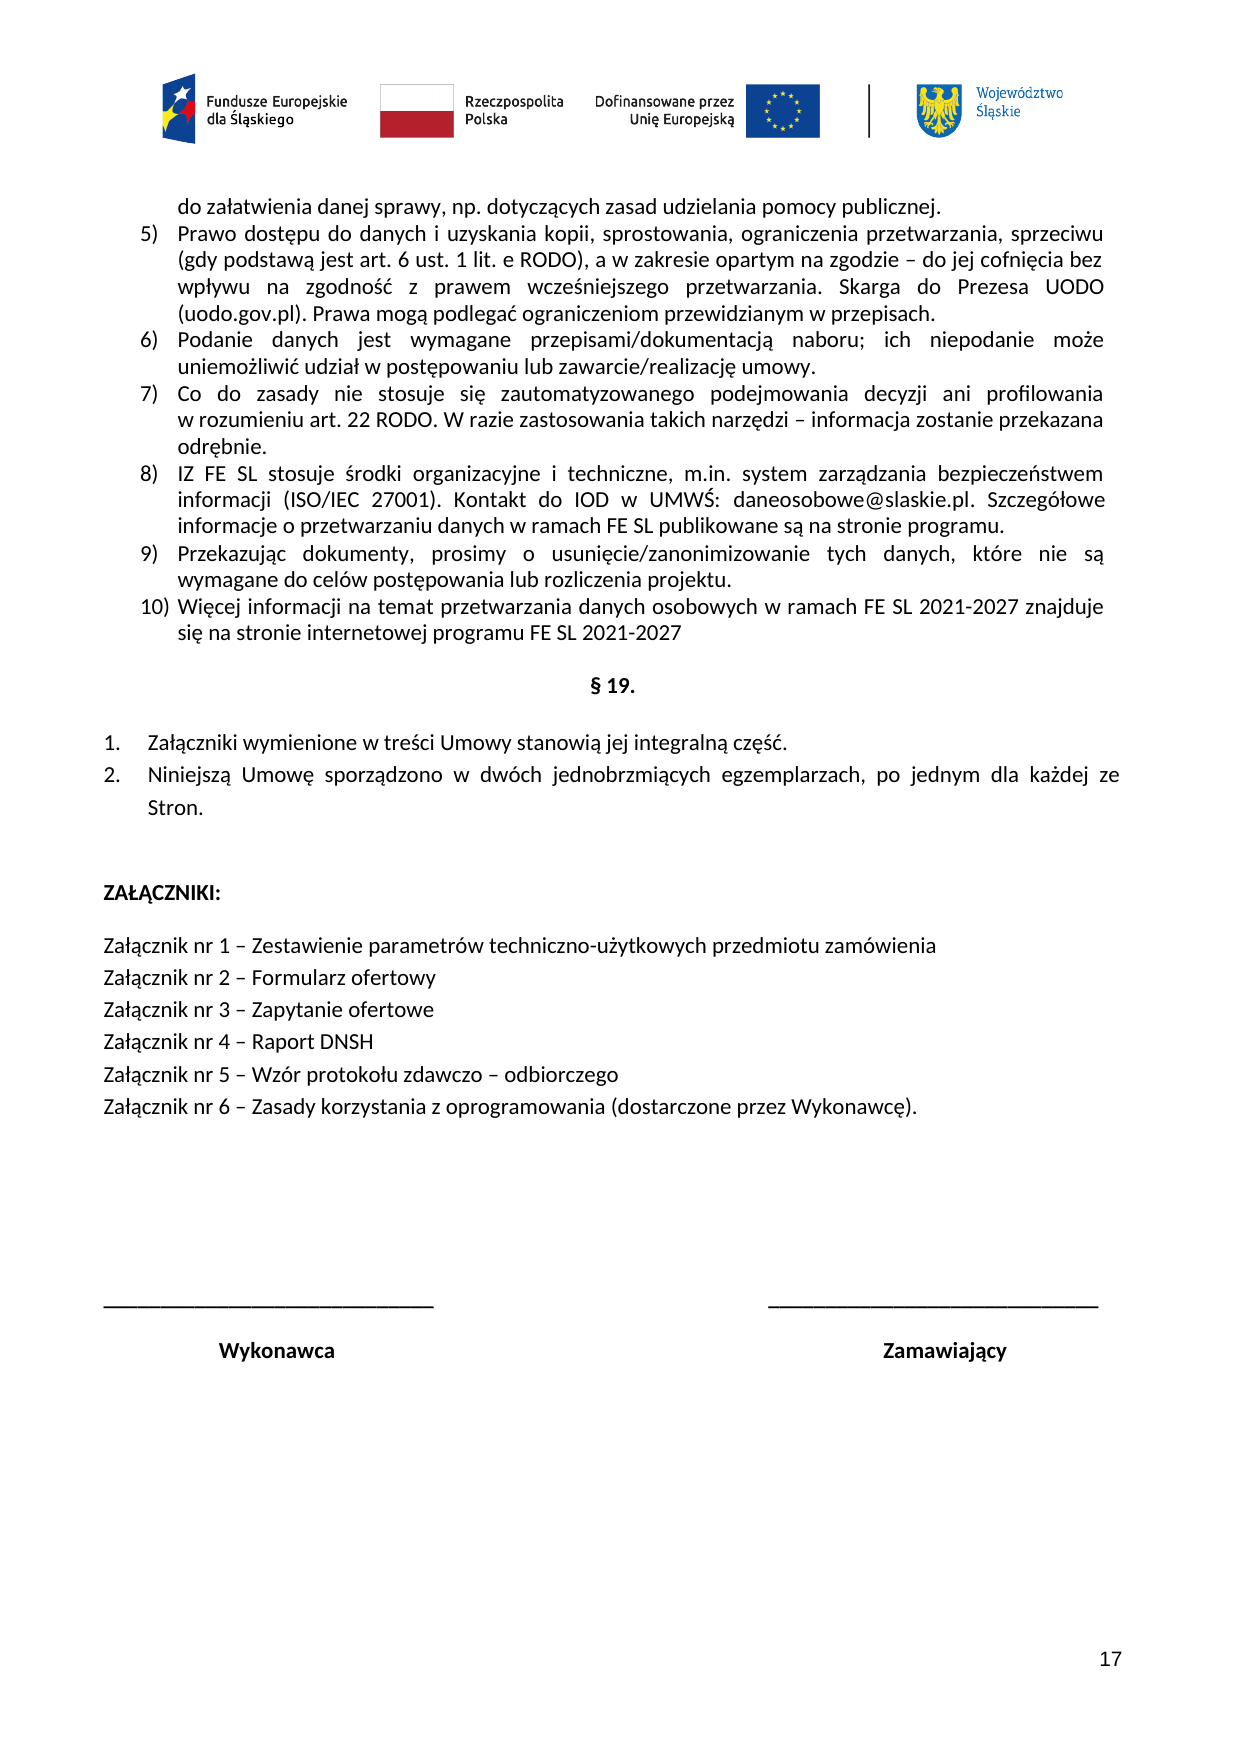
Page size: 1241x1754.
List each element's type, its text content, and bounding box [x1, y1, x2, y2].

text _____________________________ _____________________________ [103, 1283, 1122, 1311]
list IZ FE SL stosuje środki organizacyjne i techniczne, m.in. system zarządzania bezpieczeństwem informacji (ISO/IEC 27001). Kontakt do IOD w UMWŚ: daneosobowe@slaskie.pl. Szczegółowe informacje o przetwarzaniu danych w ramach FE SL publikowane są na stronie programu. [140, 460, 1105, 540]
text Załącznik nr 5 – Wzór protokołu zdawczo – odbiorczego [103, 1060, 1122, 1088]
list Podanie danych jest wymagane przepisami/dokumentacją naboru; ich niepodanie może uniemożliwić udział w postępowaniu lub zawarcie/realizację umowy. [140, 327, 1105, 380]
list Co do zasady nie stosuje się zautomatyzowanego podejmowania decyzji ani profilowania w rozumieniu art. 22 RODO. W razie zastosowania takich narzędzi – informacja zostanie przekazana odrębnie. [140, 380, 1105, 460]
list Przekazując dokumenty, prosimy o usunięcie/zanonimizowanie tych danych, które nie są wymagane do celów postępowania lub rozliczenia projektu. [140, 540, 1105, 593]
text ZAŁĄCZNIKI: [103, 878, 1122, 906]
list Prawo dostępu do danych i uzyskania kopii, sprostowania, ograniczenia przetwarzania, sprzeciwu (gdy podstawą jest art. 6 ust. 1 lit. e RODO), a w zakresie opartym na zgodzie – do jej cofnięcia bez wpływu na zgodność z prawem wcześniejszego przetwarzania. Skarga do Prezesa UODO (uodo.gov.pl). Prawa mogą podlegać ograniczeniom przewidzianym w przepisach. [140, 220, 1105, 327]
text § 19. [103, 671, 1122, 699]
text Załącznik nr 3 – Zapytanie ofertowe [103, 995, 1122, 1023]
text Załącznik nr 4 – Raport DNSH [103, 1027, 1122, 1056]
picture [162, 73, 1063, 144]
text Załącznik nr 6 – Zasady korzystania z oprogramowania (dostarczone przez Wykonawcę). [103, 1092, 1122, 1120]
text Załącznik nr 1 – Zestawienie parametrów techniczno-użytkowych przedmiotu zamówienia [103, 931, 1122, 959]
list Niniejszą Umowę sporządzono w dwóch jednobrzmiących egzemplarzach, po jednym dla każdej ze Stron. [103, 761, 1122, 821]
list Załączniki wymienione w treści Umowy stanowią jej integralną część. [103, 728, 1122, 756]
text Załącznik nr 2 – Formularz ofertowy [103, 963, 1122, 991]
list Więcej informacji na temat przetwarzania danych osobowych w ramach FE SL 2021-2027 znajduje się na stronie internetowej programu FE SL 2021-2027 [140, 593, 1105, 646]
text Wykonawca Zamawiający [103, 1336, 1122, 1364]
